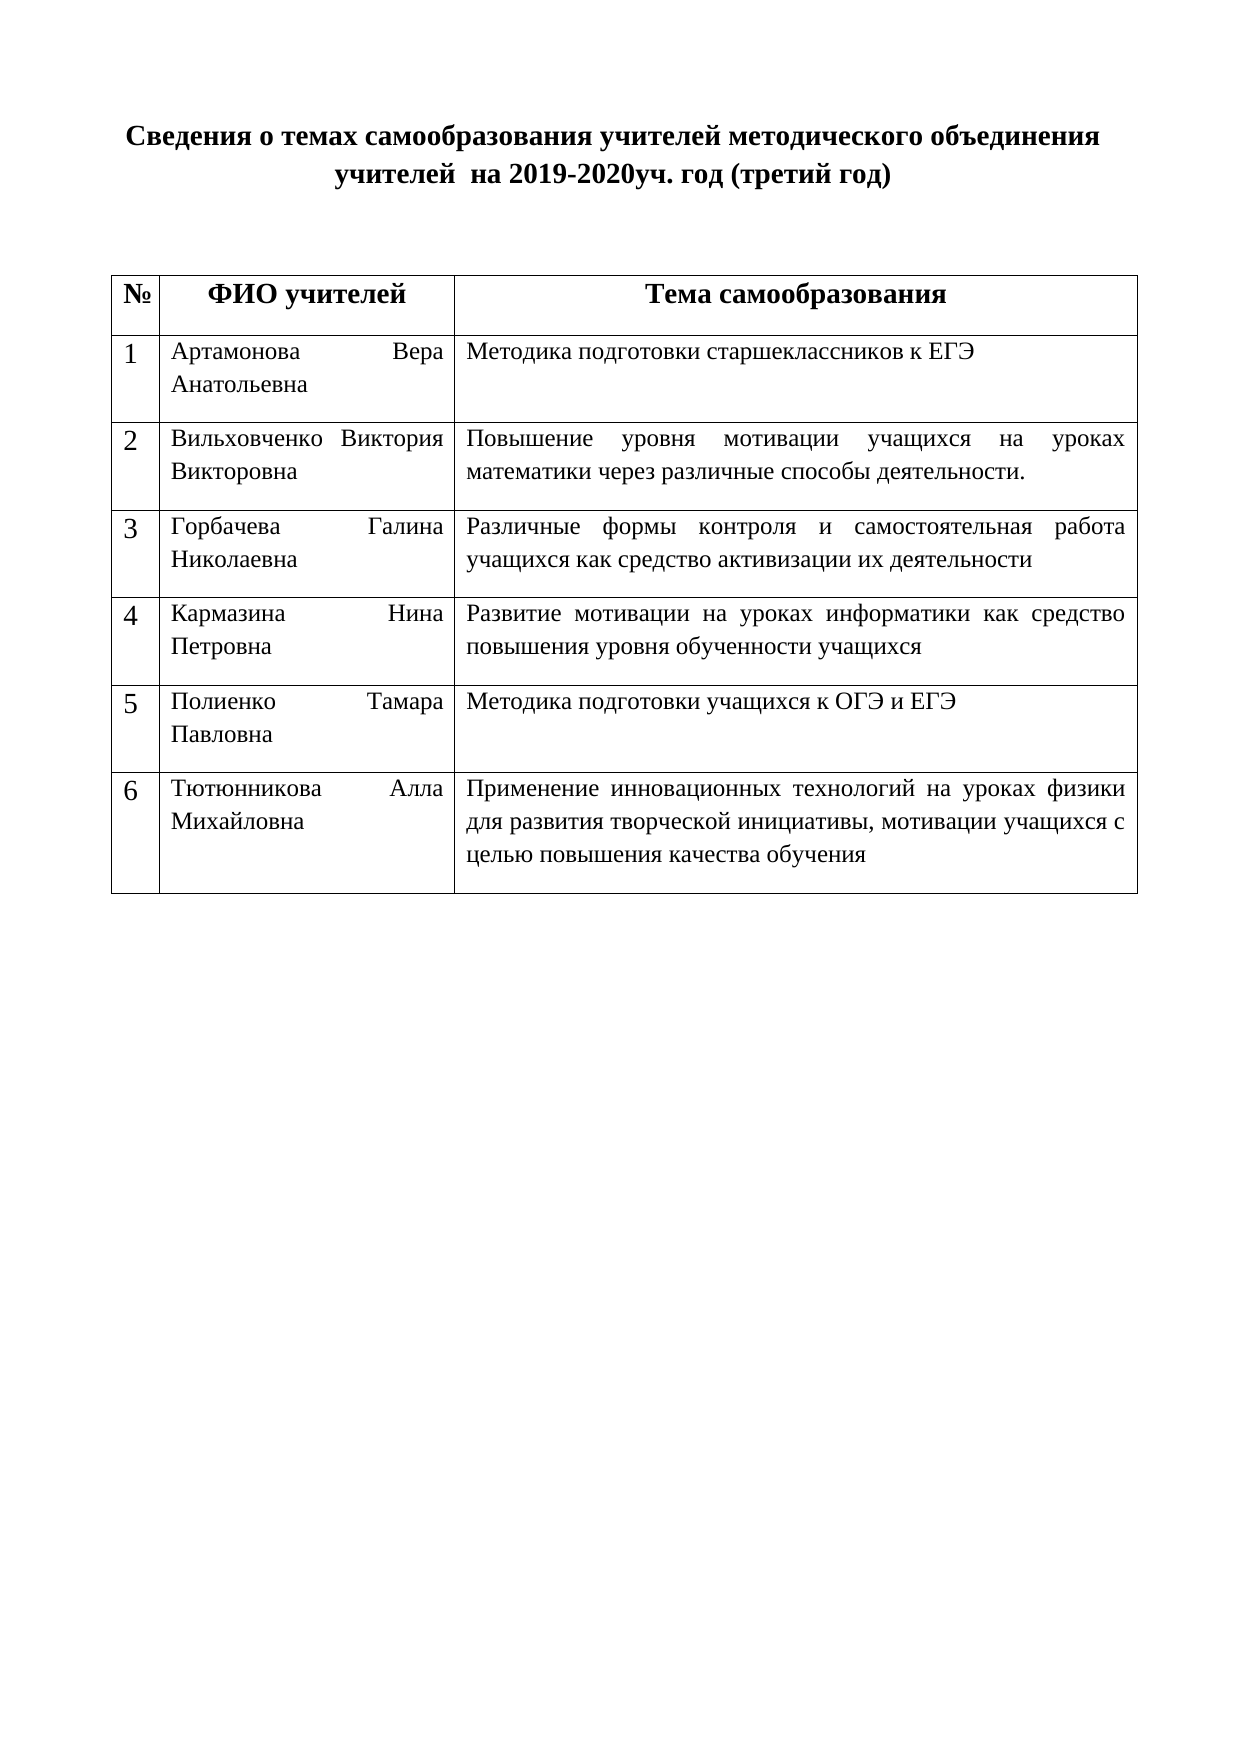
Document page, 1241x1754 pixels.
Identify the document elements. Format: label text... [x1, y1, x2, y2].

table_cell 3 [112, 511, 159, 597]
table_cell Применение инновационных технологий на уроках физики для развития творческой инициативы, мотивации учащихся с целью повышения качества обучения [455, 773, 1137, 893]
table_cell Повышение уровня мотивации учащихся на уроках математики через различные способы деятельности. [455, 423, 1137, 510]
table_cell 5 [112, 686, 159, 772]
table_cell 1 [112, 336, 159, 422]
table_cell 6 [112, 773, 159, 893]
table_header Тема самообразования [455, 276, 1137, 335]
table_cell Кармазина Нина Петровна [160, 598, 454, 685]
table_cell 4 [112, 598, 159, 685]
table_cell Вильховченко Виктория Викторовна [160, 423, 454, 510]
table_cell Развитие мотивации на уроках информатики как средство повышения уровня обученности учащихся [455, 598, 1137, 685]
table_cell Горбачева Галина Николаевна [160, 511, 454, 597]
table_cell Методика подготовки старшеклассников к ЕГЭ [455, 336, 1137, 422]
table_cell Полиенко Тамара Павловна [160, 686, 454, 772]
table_header № [112, 276, 159, 335]
table_cell Различные формы контроля и самостоятельная работа учащихся как средство активизации их деятельности [455, 511, 1137, 597]
text Сведения о темах самообразования учителей методического объединения учителей на 2019-2020уч. год (третий год) [74, 118, 1152, 190]
table_cell 2 [112, 423, 159, 510]
table_cell Артамонова Вера Анатольевна [160, 336, 454, 422]
table_cell Методика подготовки учащихся к ОГЭ и ЕГЭ [455, 686, 1137, 772]
table_cell Тютюнникова Алла Михайловна [160, 773, 454, 893]
table_header ФИО учителей [160, 276, 454, 335]
